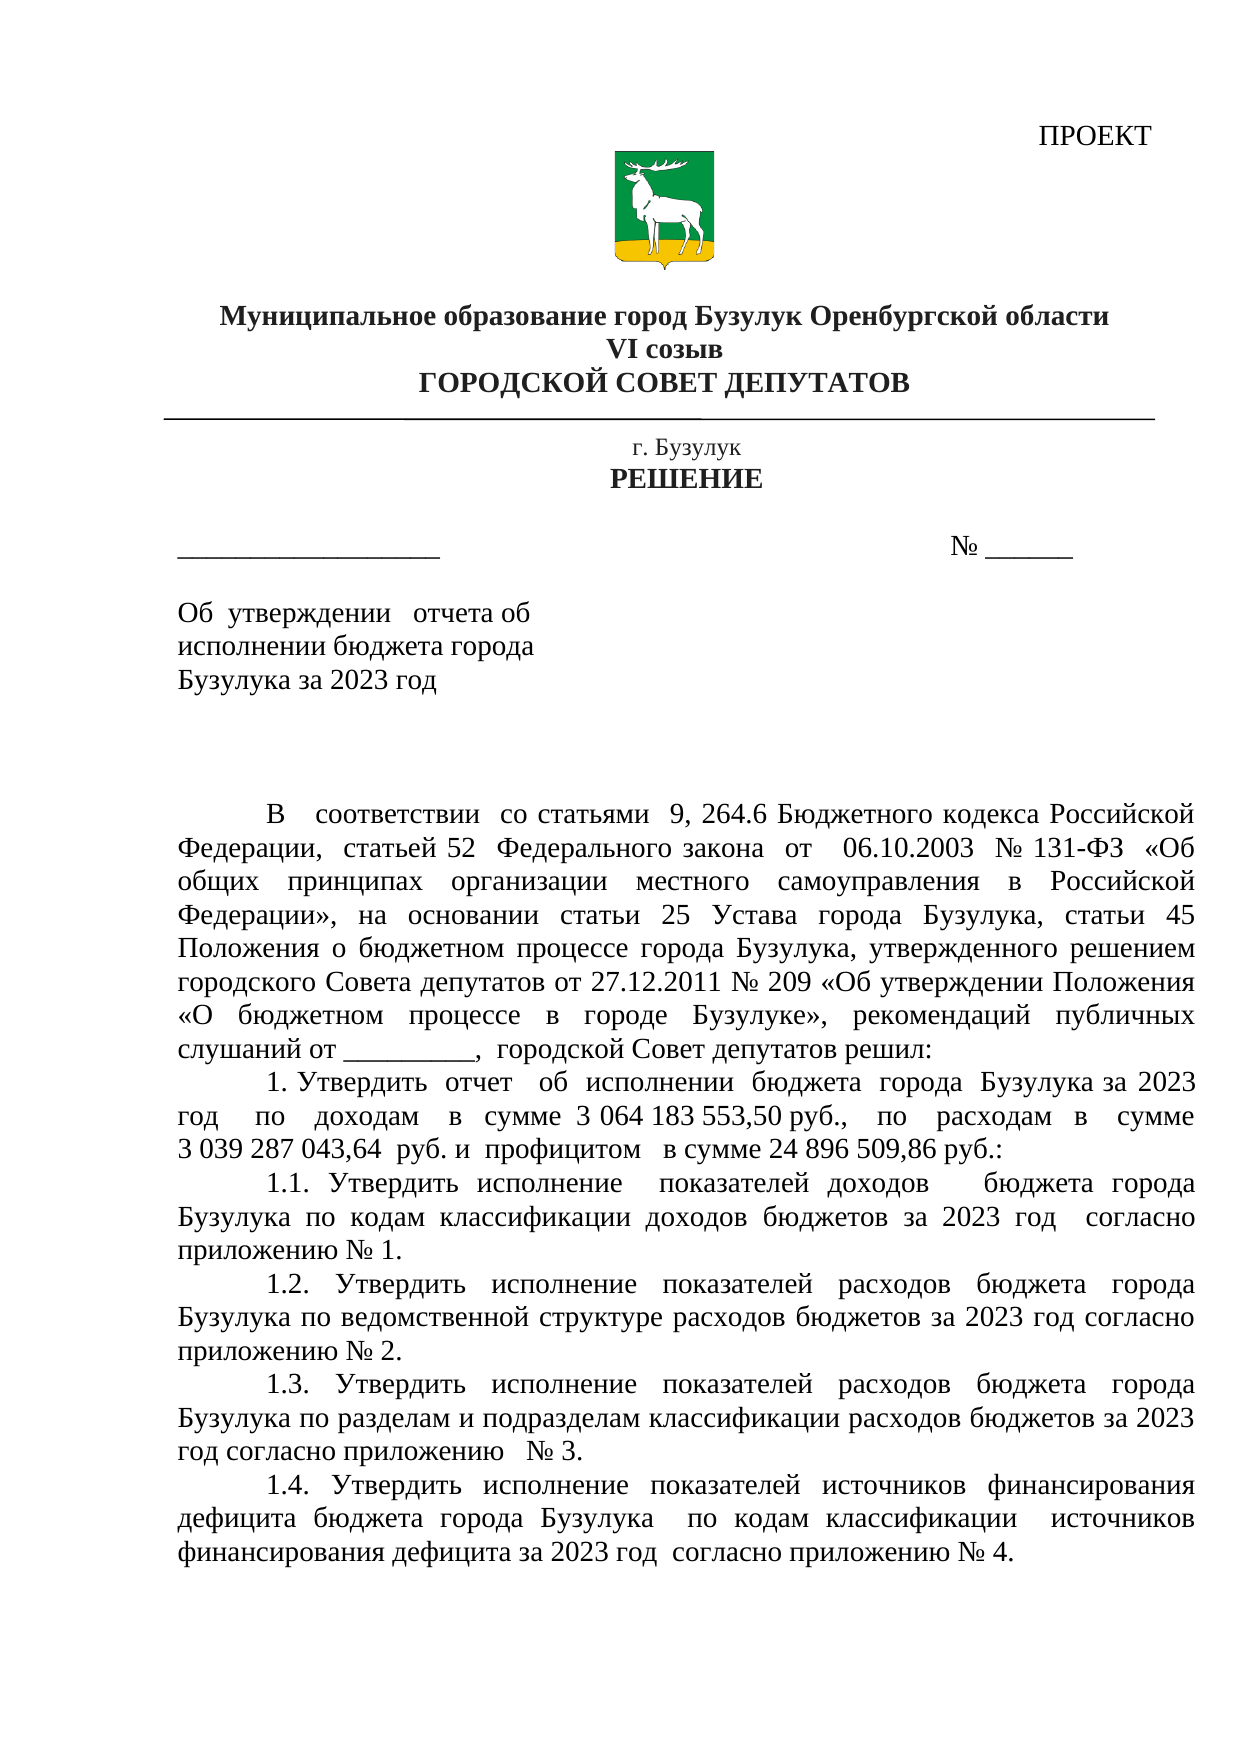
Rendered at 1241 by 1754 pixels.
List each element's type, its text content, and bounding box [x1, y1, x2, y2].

text Бузулука за 2023 год [177, 662, 1196, 696]
text __________________ № ______ [177, 528, 1196, 561]
text В соответствии со статьями 9, 264.6 Бюджетного кодекса Российской Федерации, статьей 52 Федерального закона от 06.10.2003 № 131-ФЗ «Об общих принципах организации местного самоуправления в Российской Федерации», на основании статьи 25 Устава города Бузулука, статьи 45 Положения о бюджетном процессе города Бузулука, утвержденного решением городского Совета депутатов от 27.12.2011 № 209 «Об утверждении Положения «О бюджетном процессе в городе Бузулуке», рекомендаций публичных слушаний от _________, городской Совет депутатов решил: [177, 796, 1196, 1064]
text Об утверждении отчета об [177, 595, 1196, 628]
text исполнении бюджета города [177, 628, 1196, 662]
text ПРОЕКТ [177, 118, 1152, 152]
text ГОРОДСКОЙ СОВЕТ ДЕПУТАТОВ [177, 365, 1152, 398]
text VI созыв [177, 331, 1152, 365]
text 1.1. Утвердить исполнение показателей доходов бюджета города Бузулука по кодам классификации доходов бюджетов за 2023 год согласно приложению № 1. [177, 1165, 1196, 1266]
text 1.4. Утвердить исполнение показателей источников финансирования дефицита бюджета города Бузулука по кодам классификации источников финансирования дефицита за 2023 год согласно приложению № 4. [177, 1467, 1196, 1568]
text 1.3. Утвердить исполнение показателей расходов бюджета города Бузулука по разделам и подразделам классификации расходов бюджетов за 2023 год согласно приложению № 3. [177, 1366, 1196, 1467]
text 1. Утвердить отчет об исполнении бюджета города Бузулука за 2023 год по доходам в сумме 3 064 183 553,50 руб., по расходам в сумме 3 039 287 043,64 руб. и профицитом в сумме 24 896 509,86 руб.: [177, 1064, 1196, 1165]
text РЕШЕНИЕ [177, 461, 1196, 494]
text г. Бузулук [177, 432, 1196, 461]
picture [614, 151, 715, 270]
text Муниципальное образование город Бузулук Оренбургской области [177, 298, 1152, 331]
text 1.2. Утвердить исполнение показателей расходов бюджета города Бузулука по ведомственной структуре расходов бюджетов за 2023 год согласно приложению № 2. [177, 1266, 1196, 1366]
